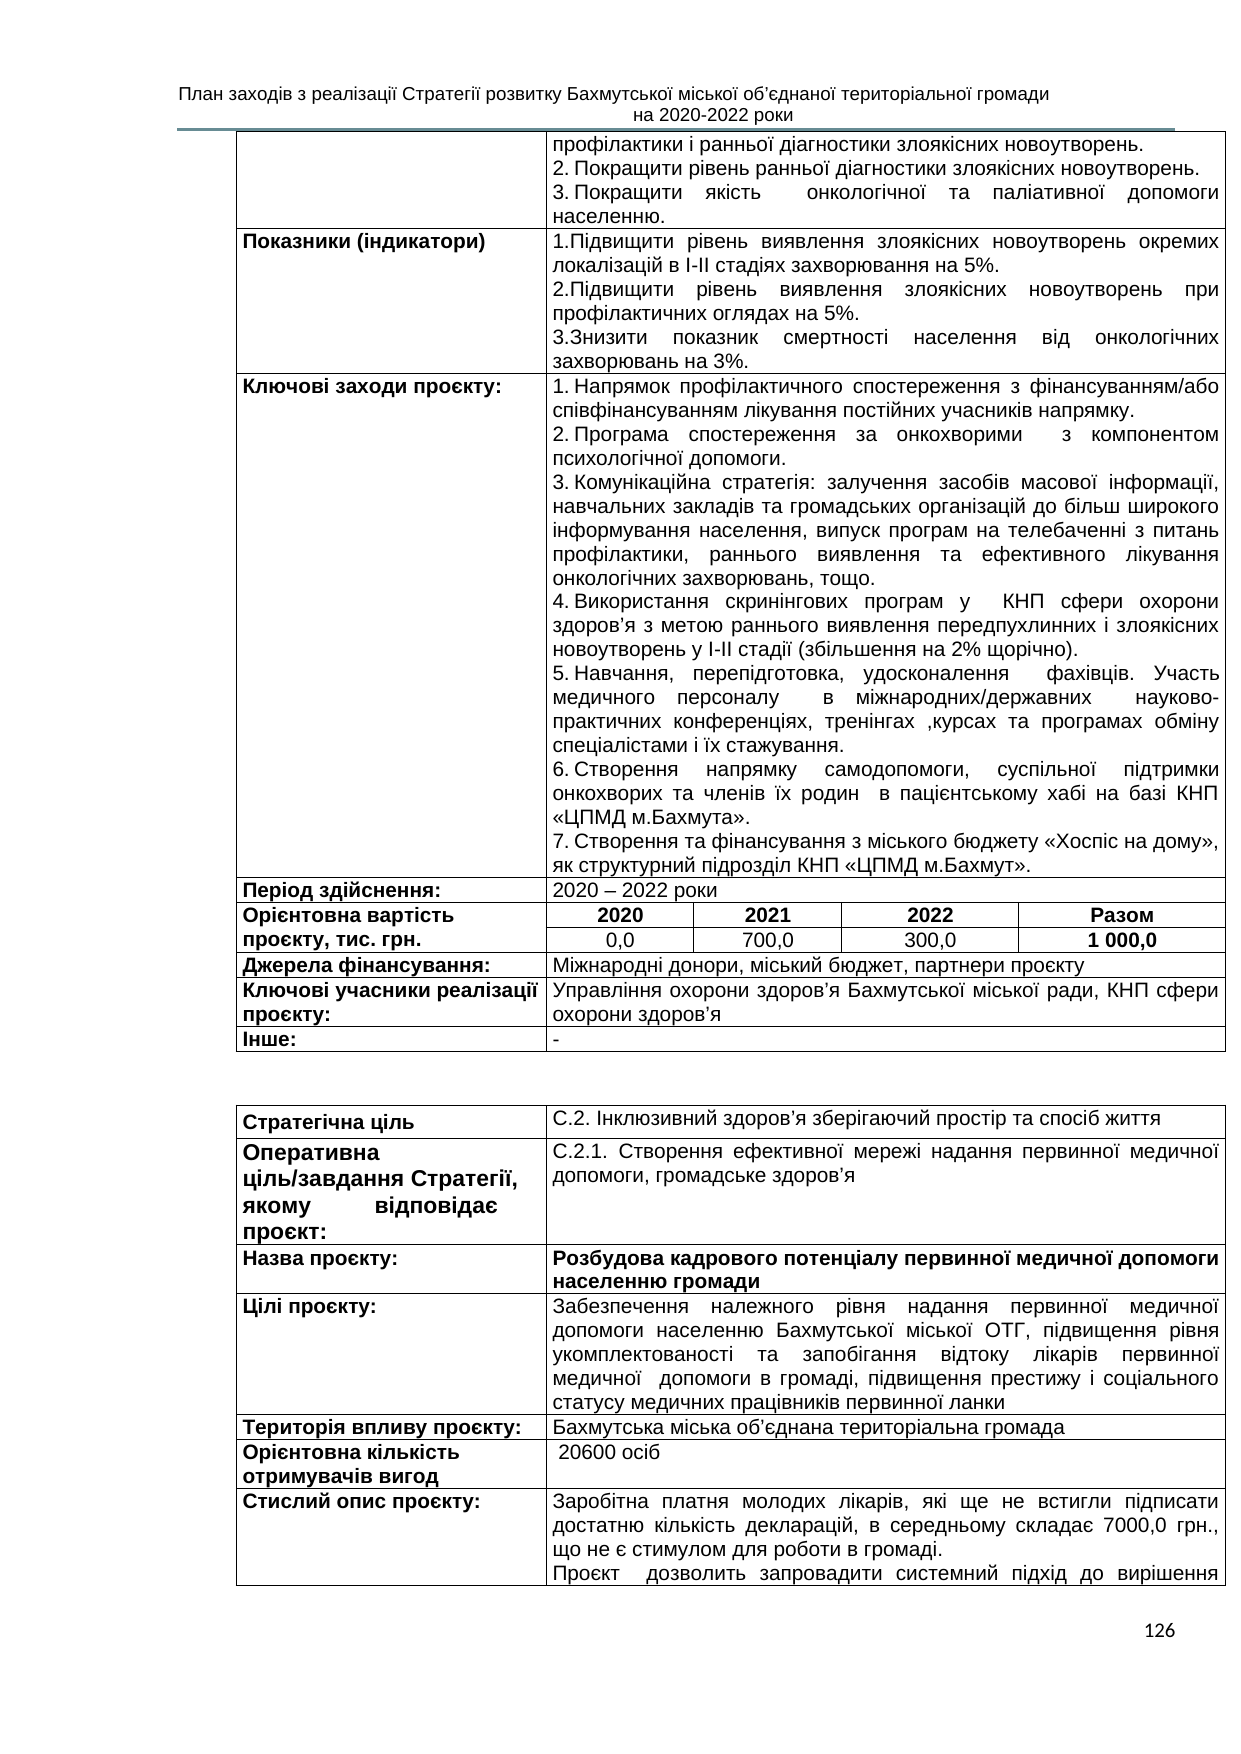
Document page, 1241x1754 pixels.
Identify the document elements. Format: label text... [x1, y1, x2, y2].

table_cell Територія впливу проєкту: [237, 1415, 546, 1439]
table_cell Бахмутська міська об’єднана територіальна громада [547, 1415, 1225, 1439]
table_cell 0,0 [547, 928, 693, 952]
table_cell Назва проєкту: [237, 1245, 546, 1293]
table_cell Орієнтовна кількість отримувачів вигод [237, 1440, 546, 1488]
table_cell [237, 1489, 546, 1585]
table_cell 2022 [842, 903, 1018, 927]
table_cell Показники (індикатори) [237, 229, 546, 373]
table_cell С.2.1. Створення ефективної мережі надання первинної медичної допомоги, громадське здоров’я [547, 1139, 1225, 1244]
table_cell Інше: [237, 1027, 546, 1051]
table_cell Період здійснення: [237, 878, 546, 902]
table_cell 1 000,0 [1019, 928, 1225, 952]
table_cell 20600 осіб [547, 1440, 1225, 1488]
table_cell 2020 [547, 903, 693, 927]
table_cell 300,0 [842, 928, 1018, 952]
table_cell Разом [1019, 903, 1225, 927]
table_cell 2020 – 2022 роки [547, 878, 1225, 902]
table_cell Джерела фінансування: [237, 953, 546, 977]
table_cell 1.Підвищити рівень виявлення злоякісних новоутворень окремих локалізацій в I-II стадіях захворювання на 5%. 2.Підвищити рівень виявлення злоякісних новоутворень при профілактичних оглядах на 5%. 3.Знизити показник смертності населення від онкологічних захворювань на 3%. [547, 229, 1225, 373]
table_cell Ключові учасники реалізації проєкту: [237, 978, 546, 1026]
table_cell Напрямок профілактичного спостереження з фінансуванням/або співфінансуванням лікування постійних учасників напрямку. Програма спостереження за онкохворими з компонентом психологічної допомоги. Комунікаційна стратегія: залучення засобів масової інформації, навчальних закладів та громадських організацій до більш широкого інформування населення, випуск програм на телебаченні з питань профілактики, раннього виявлення та ефективного лікування онкологічних захворювань, тощо. Використання скринінгових програм у КНП сфери охорони здоров’я з метою раннього виявлення передпухлинних і злоякісних новоутворень у І-ІІ стадії (збільшення на 2% щорічно). Навчання, перепідготовка, удосконалення фахівців. Участь медичного персоналу в міжнародних/державних науково-практичних конференціях, тренінгах ,курсах та програмах обміну спеціалістами і їх стажування. Створення напрямку самодопомоги, суспільної підтримки онкохворих та членів їх родин в пацієнтському хабі на базі КНП «ЦПМД м.Бахмута». Створення та фінансування з міського бюджету «Хоспіс на дому», як структурний підрозділ КНП «ЦПМД м.Бахмут». [547, 374, 1225, 877]
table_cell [547, 132, 1225, 228]
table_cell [237, 132, 546, 228]
table_cell Розбудова кадрового потенціалу первинної медичної допомоги населенню громади [547, 1245, 1225, 1293]
table_header С.2. Інклюзивний здоров’я зберігаючий простір та спосіб життя [547, 1106, 1225, 1138]
table_header Стратегічна ціль [237, 1106, 546, 1138]
table_cell Управління охорони здоров’я Бахмутської міської ради, КНП сфери охорони здоров’я [547, 978, 1225, 1026]
table_cell Ключові заходи проєкту: [237, 374, 546, 877]
table_cell - [547, 1027, 1225, 1051]
table_cell 700,0 [694, 928, 841, 952]
table_cell 2021 [694, 903, 841, 927]
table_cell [547, 1489, 1225, 1585]
table_cell Забезпечення належного рівня надання первинної медичної допомоги населенню Бахмутської міської ОТГ, підвищення рівня укомплектованості та запобігання відтоку лікарів первинної медичної допомоги в громаді, підвищення престижу і соціального статусу медичних працівників первинної ланки [547, 1294, 1225, 1414]
table_cell Орієнтовна вартість проєкту, тис. грн. [237, 903, 546, 952]
table_cell Оперативна ціль/завдання Стратегії, якому відповідає проєкт: [237, 1139, 546, 1244]
table_cell Міжнародні донори, міський бюджет, партнери проєкту [547, 953, 1225, 977]
table_cell Цілі проєкту: [237, 1294, 546, 1414]
